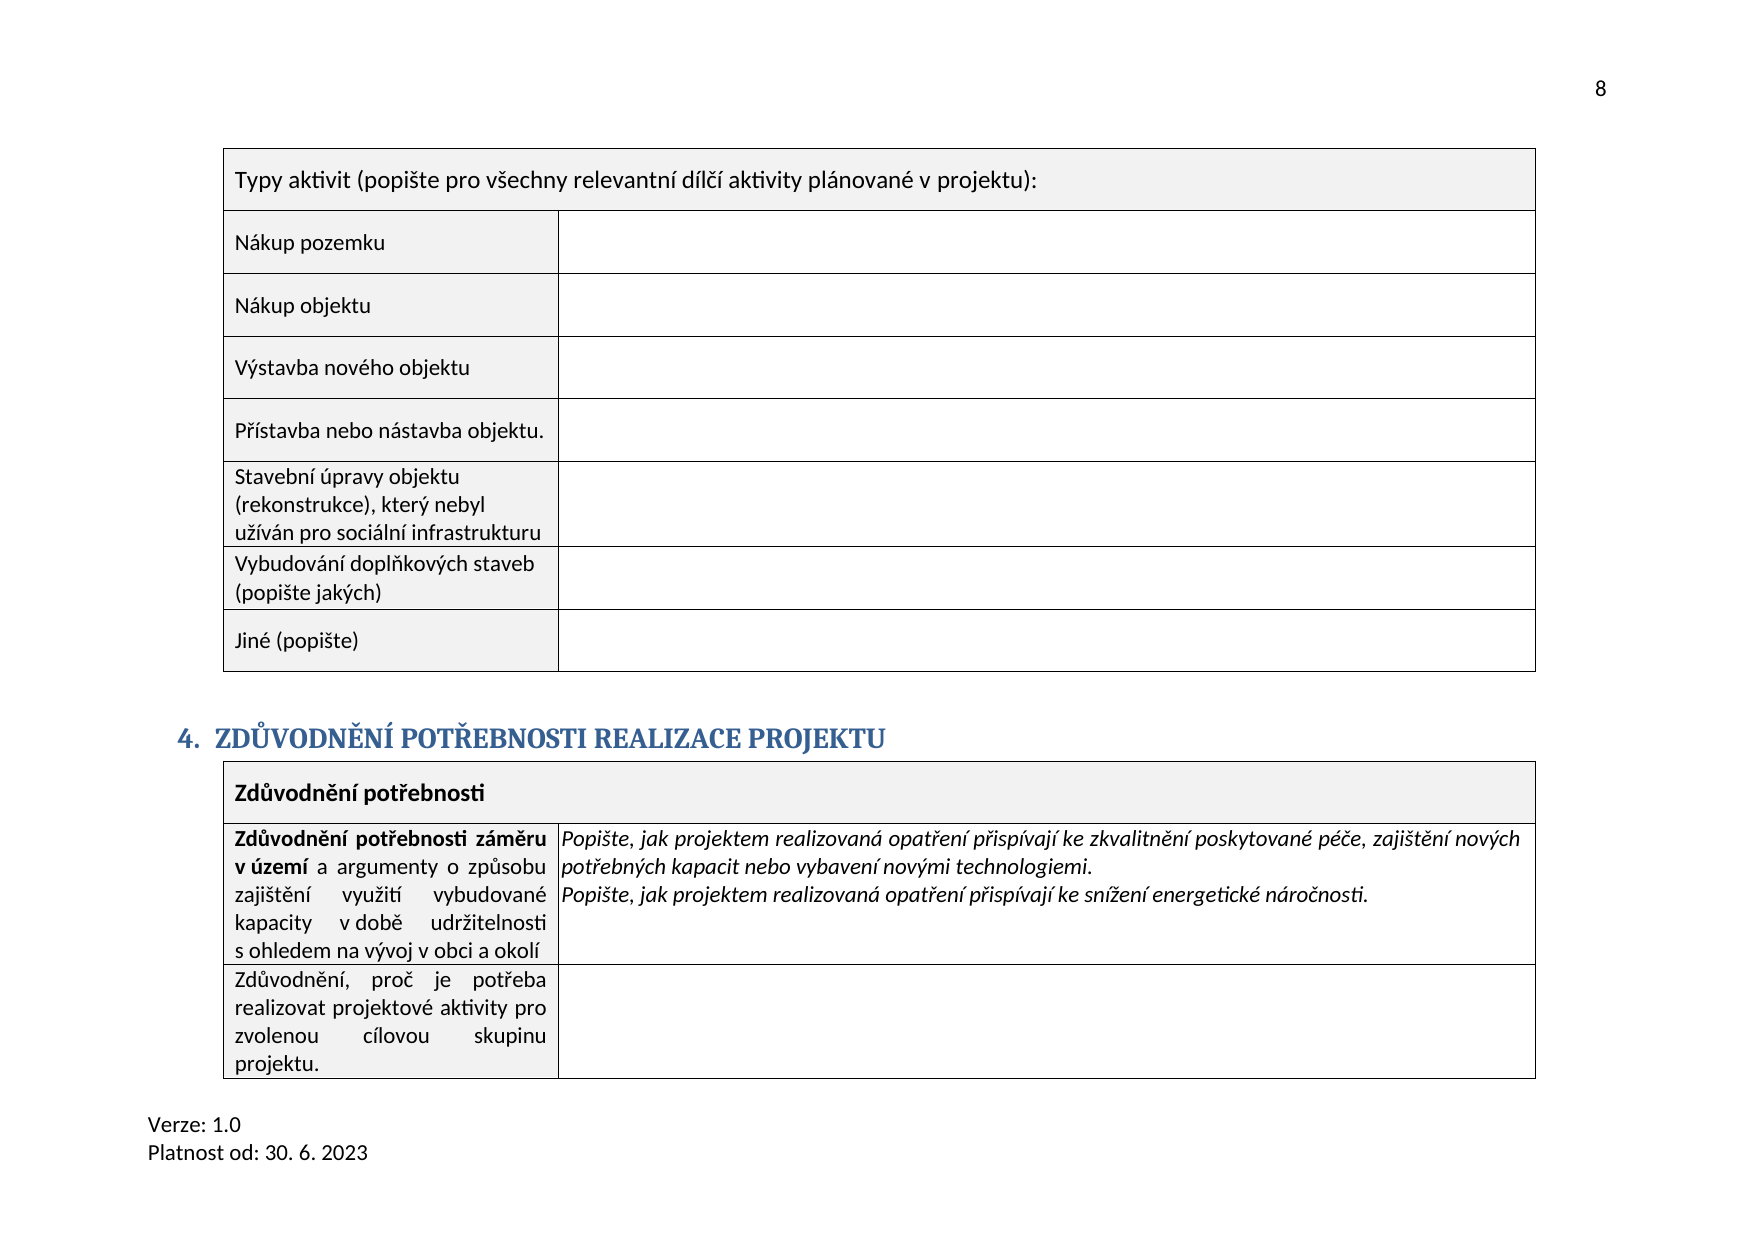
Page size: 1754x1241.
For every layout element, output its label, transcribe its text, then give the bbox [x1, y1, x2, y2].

table_cell Vybudování doplňkových staveb (popište jakých) [224, 547, 558, 608]
table_cell [559, 547, 1535, 608]
table_cell Popište, jak projektem realizovaná opatření přispívají ke zkvalitnění poskytované péče, zajištění nových potřebných kapacit nebo vybavení novými technologiemi. Popište, jak projektem realizovaná opatření přispívají ke snížení energetické náročnosti. [559, 824, 1535, 964]
table_header Typy aktivit (popište pro všechny relevantní dílčí aktivity plánované v projektu): [224, 149, 1535, 210]
table_cell [559, 399, 1535, 461]
subtitle ZDŮVODNĚNÍ POTŘEBNOSTI REALIZACE PROJEKTU [177, 722, 1606, 756]
table_cell Přístavba nebo nástavba objektu. [224, 399, 558, 461]
table_cell Výstavba nového objektu [224, 337, 558, 398]
table_cell Stavební úpravy objektu (rekonstrukce), který nebyl užíván pro sociální infrastrukturu [224, 462, 558, 546]
table_cell [559, 610, 1535, 671]
table_cell [559, 211, 1535, 273]
table_cell [559, 462, 1535, 546]
table_cell [559, 274, 1535, 336]
table_cell [559, 965, 1535, 1077]
table_cell Zdůvodnění, proč je potřeba realizovat projektové aktivity pro zvolenou cílovou skupinu projektu. [224, 965, 558, 1077]
table_cell Jiné (popište) [224, 610, 558, 671]
table_header Zdůvodnění potřebnosti [224, 762, 1535, 823]
table_cell Nákup objektu [224, 274, 558, 336]
table_cell Zdůvodnění potřebnosti záměru v území a argumenty o způsobu zajištění využití vybudované kapacity v době udržitelnosti s ohledem na vývoj v obci a okolí [224, 824, 558, 964]
table_cell [559, 337, 1535, 398]
table_cell Nákup pozemku [224, 211, 558, 273]
